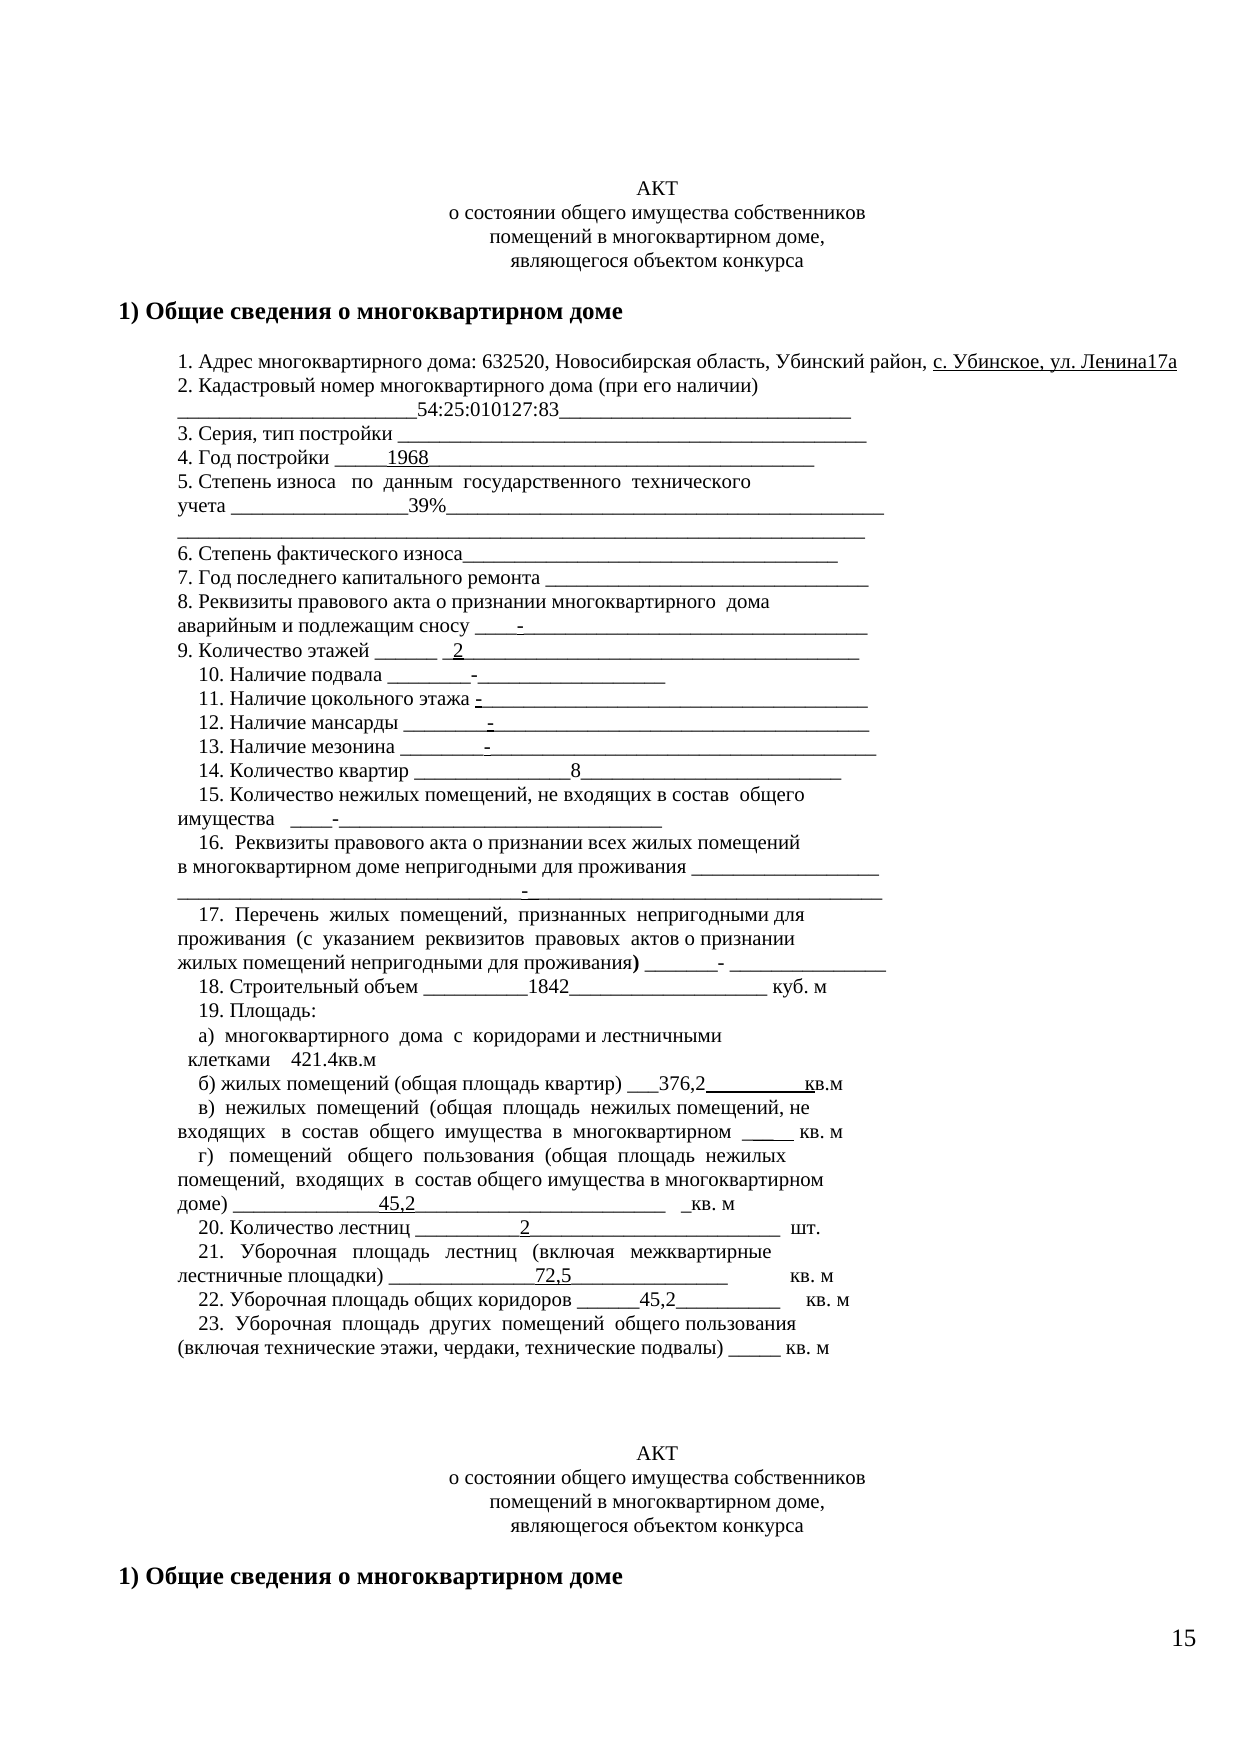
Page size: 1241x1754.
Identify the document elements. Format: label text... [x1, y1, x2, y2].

text АКТ [118, 176, 1196, 200]
text __________________________________________________________________ [177, 517, 1196, 541]
text лестничные площадки) ______________72,5_______________ кв. м [177, 1263, 1196, 1287]
text _______________________54:25:010127:83____________________________ [177, 397, 1196, 421]
text помещений в многоквартирном доме, [118, 224, 1196, 248]
text а) многоквартирного дома с коридорами и лестничными [177, 1022, 1196, 1047]
text 14. Количество квартир _______________8_________________________ [177, 758, 1196, 782]
text 7. Год последнего капитального ремонта _______________________________ [177, 565, 1196, 589]
text г) помещений общего пользования (общая площадь нежилых [177, 1143, 1196, 1167]
text 15. Количество нежилых помещений, не входящих в состав общего [177, 782, 1196, 806]
text 6. Степень фактического износа____________________________________ [177, 541, 1196, 565]
text аварийным и подлежащим сносу ____-_________________________________ [177, 613, 1196, 637]
text б) жилых помещений (общая площадь квартир) ___376,2 кв.м [177, 1071, 1196, 1095]
text 1) Общие сведения о многоквартирном доме [118, 296, 1196, 325]
text жилых помещений непригодными для проживания) _______- _______________ [177, 950, 1196, 974]
text проживания (с указанием реквизитов правовых актов о признании [177, 926, 1196, 950]
text 19. Площадь: [177, 998, 1196, 1022]
text клетками 421.4кв.м [177, 1047, 1196, 1071]
text (включая технические этажи, чердаки, технические подвалы) _____ кв. м [177, 1335, 1196, 1359]
text 18. Строительный объем __________1842___________________ куб. м [177, 974, 1196, 998]
text 13. Наличие мезонина ________-_____________________________________ [177, 734, 1196, 758]
text 9. Количество этажей ______ _2______________________________________ [177, 637, 1196, 662]
text 23. Уборочная площадь других помещений общего пользования [177, 1311, 1196, 1335]
text 17. Перечень жилых помещений, признанных непригодными для [177, 902, 1196, 926]
text 1. Адрес многоквартирного дома: 632520, Новосибирская область, Убинский район, с. Убинское, ул. Ленина17а [177, 349, 1196, 373]
text 16. Реквизиты правового акта о признании всех жилых помещений [177, 830, 1196, 854]
text 10. Наличие подвала ________-__________________ [177, 662, 1196, 686]
text 4. Год постройки _____1968_____________________________________ [177, 445, 1196, 469]
text о состоянии общего имущества собственников [118, 200, 1196, 224]
text входящих в состав общего имущества в многоквартирном ___ кв. м [177, 1119, 1196, 1143]
text имущества ____-_______________________________ [177, 806, 1196, 830]
text 3. Серия, тип постройки _____________________________________________ [177, 421, 1196, 445]
text 8. Реквизиты правового акта о признании многоквартирного дома [177, 589, 1196, 613]
text 2. Кадастровый номер многоквартирного дома (при его наличии) [177, 373, 1196, 397]
text являющегося объектом конкурса [118, 248, 1196, 272]
text являющегося объектом конкурса [118, 1513, 1196, 1537]
text 20. Количество лестниц __________2________________________ шт. [177, 1215, 1196, 1239]
text учета _________________39%__________________________________________ [177, 493, 1196, 517]
text помещений в многоквартирном доме, [118, 1489, 1196, 1513]
text доме) ______________45,2________________________ _кв. м [177, 1191, 1196, 1215]
text 22. Уборочная площадь общих коридоров ______45,2__________ кв. м [177, 1287, 1196, 1311]
text 11. Наличие цокольного этажа -_____________________________________ [177, 686, 1196, 710]
text _________________________________-__________________________________ [177, 878, 1196, 902]
text 1) Общие сведения о многоквартирном доме [118, 1561, 1196, 1590]
text о состоянии общего имущества собственников [118, 1465, 1196, 1489]
text 12. Наличие мансарды ________-____________________________________ [177, 710, 1196, 734]
text помещений, входящих в состав общего имущества в многоквартирном [177, 1167, 1196, 1191]
text в) нежилых помещений (общая площадь нежилых помещений, не [177, 1095, 1196, 1119]
text 21. Уборочная площадь лестниц (включая межквартирные [177, 1239, 1196, 1263]
text 5. Степень износа по данным государственного технического [177, 469, 1196, 493]
text в многоквартирном доме непригодными для проживания __________________ [177, 854, 1196, 878]
text АКТ [118, 1441, 1196, 1465]
